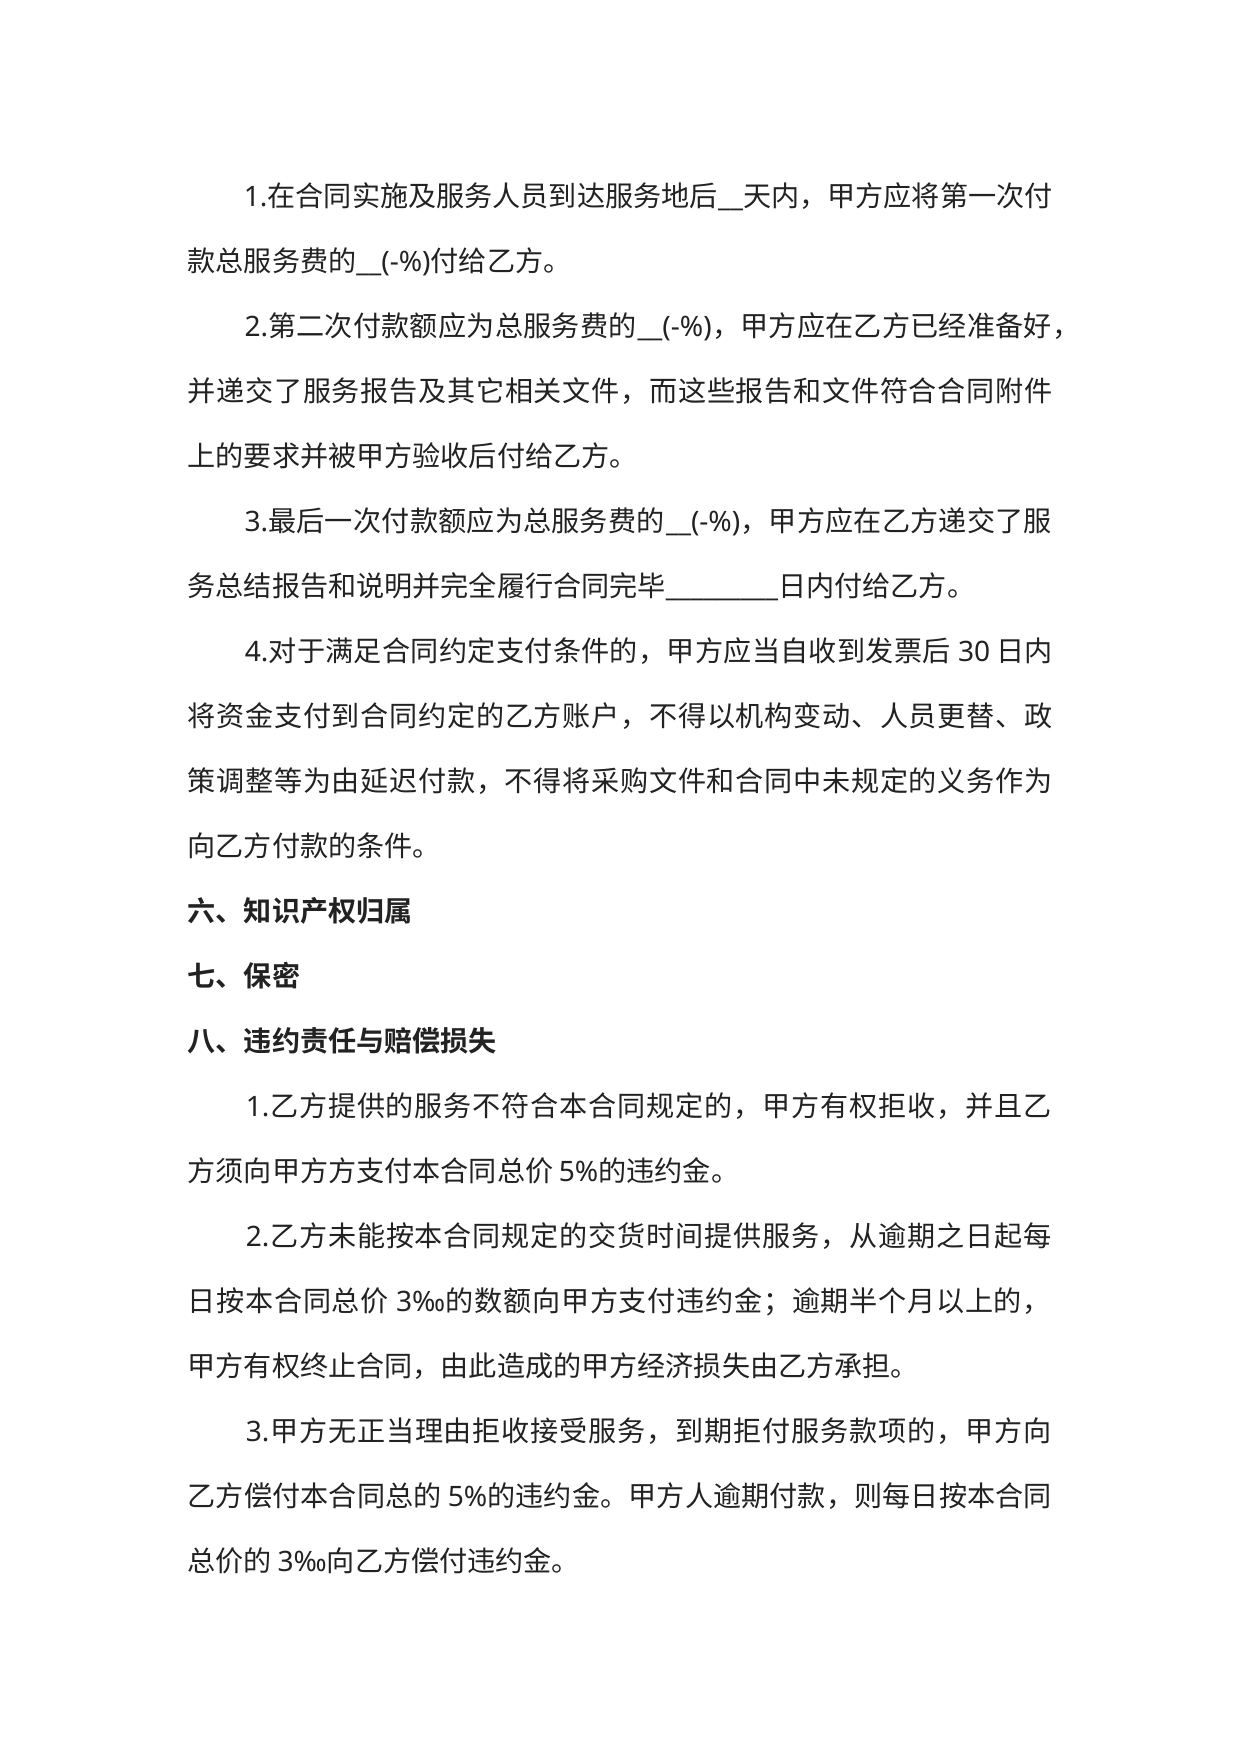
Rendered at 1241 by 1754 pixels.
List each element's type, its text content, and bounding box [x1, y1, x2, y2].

text 4.对于满足合同约定支付条件的，甲方应当自收到发票后30日内将资金支付到合同约定的乙方账户，不得以机构变动、人员更替、政策调整等为由延迟付款，不得将采购文件和合同中未规定的义务作为向乙方付款的条件。 [187, 617, 1053, 877]
text 1.乙方提供的服务不符合本合同规定的，甲方有权拒收，并且乙方须向甲方方支付本合同总价5%的违约金。 [187, 1072, 1053, 1202]
text 2.第二次付款额应为总服务费的__(-%)，甲方应在乙方已经准备好，并递交了服务报告及其它相关文件，而这些报告和文件符合合同附件上的要求并被甲方验收后付给乙方。 [187, 292, 1053, 487]
text 六、知识产权归属 [187, 877, 1053, 942]
text 3.甲方无正当理由拒收接受服务，到期拒付服务款项的，甲方向乙方偿付本合同总的5%的违约金。甲方人逾期付款，则每日按本合同总价的3‰向乙方偿付违约金。 [187, 1397, 1053, 1592]
text 八、违约责任与赔偿损失 [187, 1007, 1053, 1072]
text 1.在合同实施及服务人员到达服务地后__天内，甲方应将第一次付 款总服务费的__(-%)付给乙方。 [187, 162, 1053, 292]
text 七、保密 [187, 942, 1053, 1007]
text 2.乙方未能按本合同规定的交货时间提供服务，从逾期之日起每日按本合同总价3‰的数额向甲方支付违约金；逾期半个月以上的，甲方有权终止合同，由此造成的甲方经济损失由乙方承担。 [187, 1202, 1053, 1397]
text 3.最后一次付款额应为总服务费的__(-%)，甲方应在乙方递交了服务总结报告和说明并完全履行合同完毕_________日内付给乙方。 [187, 487, 1053, 617]
